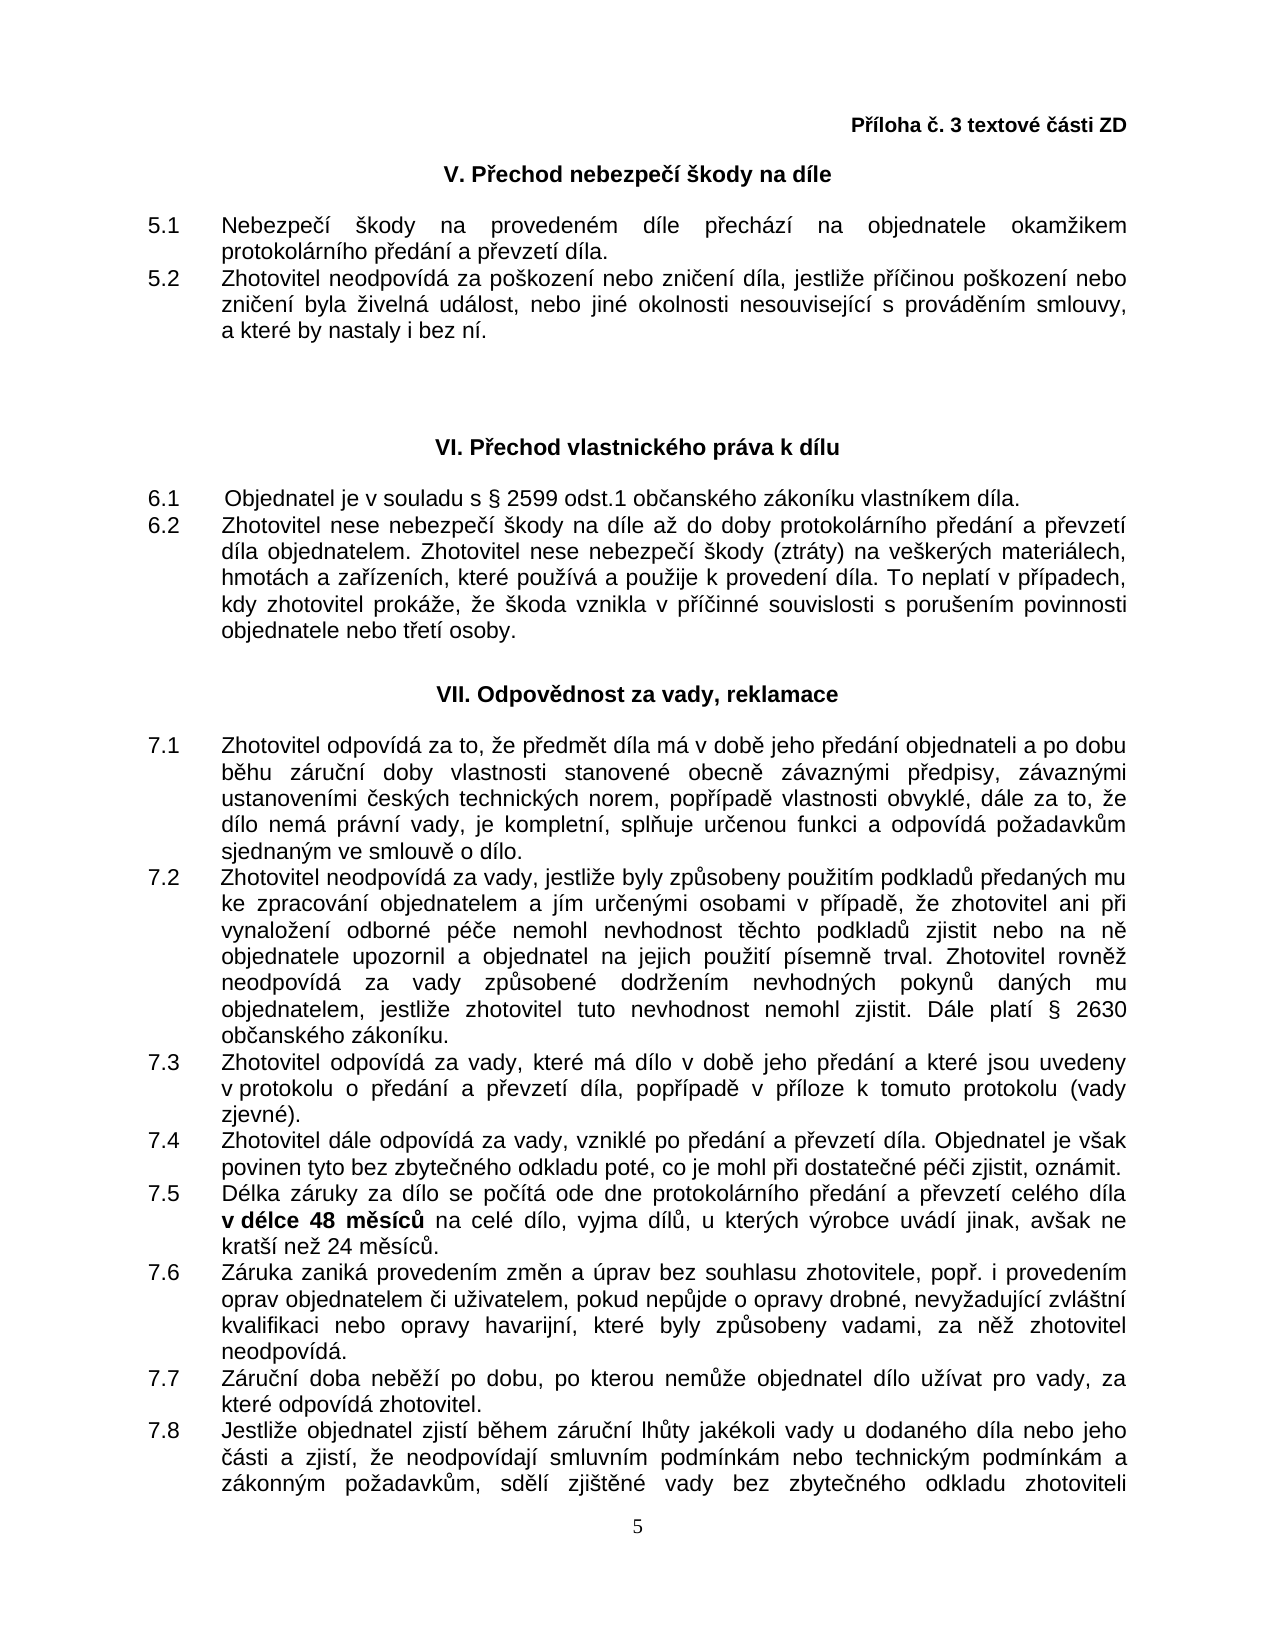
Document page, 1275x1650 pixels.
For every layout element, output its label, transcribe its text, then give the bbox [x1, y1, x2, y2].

text 5.2 Zhotovitel neodpovídá za poškození nebo zničení díla, jestliže příčinou poškození nebo zničení byla živelná událost, nebo jiné okolnosti nesouvisející s prováděním smlouvy, a které by nastaly i bez ní. [148, 264, 1127, 344]
text 7.2 Zhotovitel neodpovídá za vady, jestliže byly způsobeny použitím podkladů předaných mu ke zpracování objednatelem a jím určenými osobami v případě, že zhotovitel ani při vynaložení odborné péče nemohl nevhodnost těchto podkladů zjistit nebo na ně objednatele upozornil a objednatel na jejich použití písemně trval. Zhotovitel rovněž neodpovídá za vady způsobené dodržením nevhodných pokynů daných mu objednatelem, jestliže zhotovitel tuto nevhodnost nemohl zjistit. Dále platí § 2630 občanského zákoníku. [148, 864, 1127, 1048]
text 7.7 Záruční doba neběží po dobu, po kterou nemůže objednatel dílo užívat pro vady, za které odpovídá zhotovitel. [148, 1365, 1127, 1417]
text 7.6 Záruka zaniká provedením změn a úprav bez souhlasu zhotovitele, popř. i provedením oprav objednatelem či uživatelem, pokud nepůjde o opravy drobné, nevyžadující zvláštní kvalifikaci nebo opravy havarijní, které byly způsobeny vadami, za něž zhotovitel neodpovídá. [148, 1259, 1127, 1365]
text 7.5 Délka záruky za dílo se počítá ode dne protokolárního předání a převzetí celého díla v délce 48 měsíců na celé dílo, vyjma dílů, u kterých výrobce uvádí jinak, avšak ne kratší než 24 měsíců. [148, 1180, 1127, 1259]
text 7.3 Zhotovitel odpovídá za vady, které má dílo v době jeho předání a které jsou uvedeny v protokolu o předání a převzetí díla, popřípadě v příloze k tomuto protokolu (vady zjevné). [148, 1048, 1127, 1127]
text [148, 1417, 1127, 1496]
text 6.1 Objednatel je v souladu s § 2599 odst.1 občanského zákoníku vlastníkem díla. [148, 485, 1127, 512]
text 7.4 Zhotovitel dále odpovídá za vady, vzniklé po předání a převzetí díla. Objednatel je však povinen tyto bez zbytečného odkladu poté, co je mohl při dostatečné péči zjistit, oznámit. [148, 1127, 1127, 1180]
text VII. Odpovědnost za vady, reklamace [148, 681, 1127, 707]
list 6.2 Zhotovitel nese nebezpečí škody na díle až do doby protokolárního předání a převzetí díla objednatelem. Zhotovitel nese nebezpečí škody (ztráty) na veškerých materiálech, hmotách a zařízeních, které používá a použije k provedení díla. To neplatí v případech, kdy zhotovitel prokáže, že škoda vznikla v příčinné souvislosti s porušením povinnosti objednatele nebo třetí osoby. [148, 512, 1127, 643]
text VI. Přechod vlastnického práva k dílu [148, 434, 1127, 460]
text 5.1 Nebezpečí škody na provedeném díle přechází na objednatele okamžikem protokolárního předání a převzetí díla. [148, 212, 1127, 264]
text V. Přechod nebezpečí škody na díle [148, 161, 1127, 187]
text 7.1 Zhotovitel odpovídá za to, že předmět díla má v době jeho předání objednateli a po dobu běhu záruční doby vlastnosti stanovené obecně závaznými předpisy, závaznými ustanoveními českých technických norem, popřípadě vlastnosti obvyklé, dále za to, že dílo nemá právní vady, je kompletní, splňuje určenou funkci a odpovídá požadavkům sjednaným ve smlouvě o dílo. [148, 732, 1127, 864]
